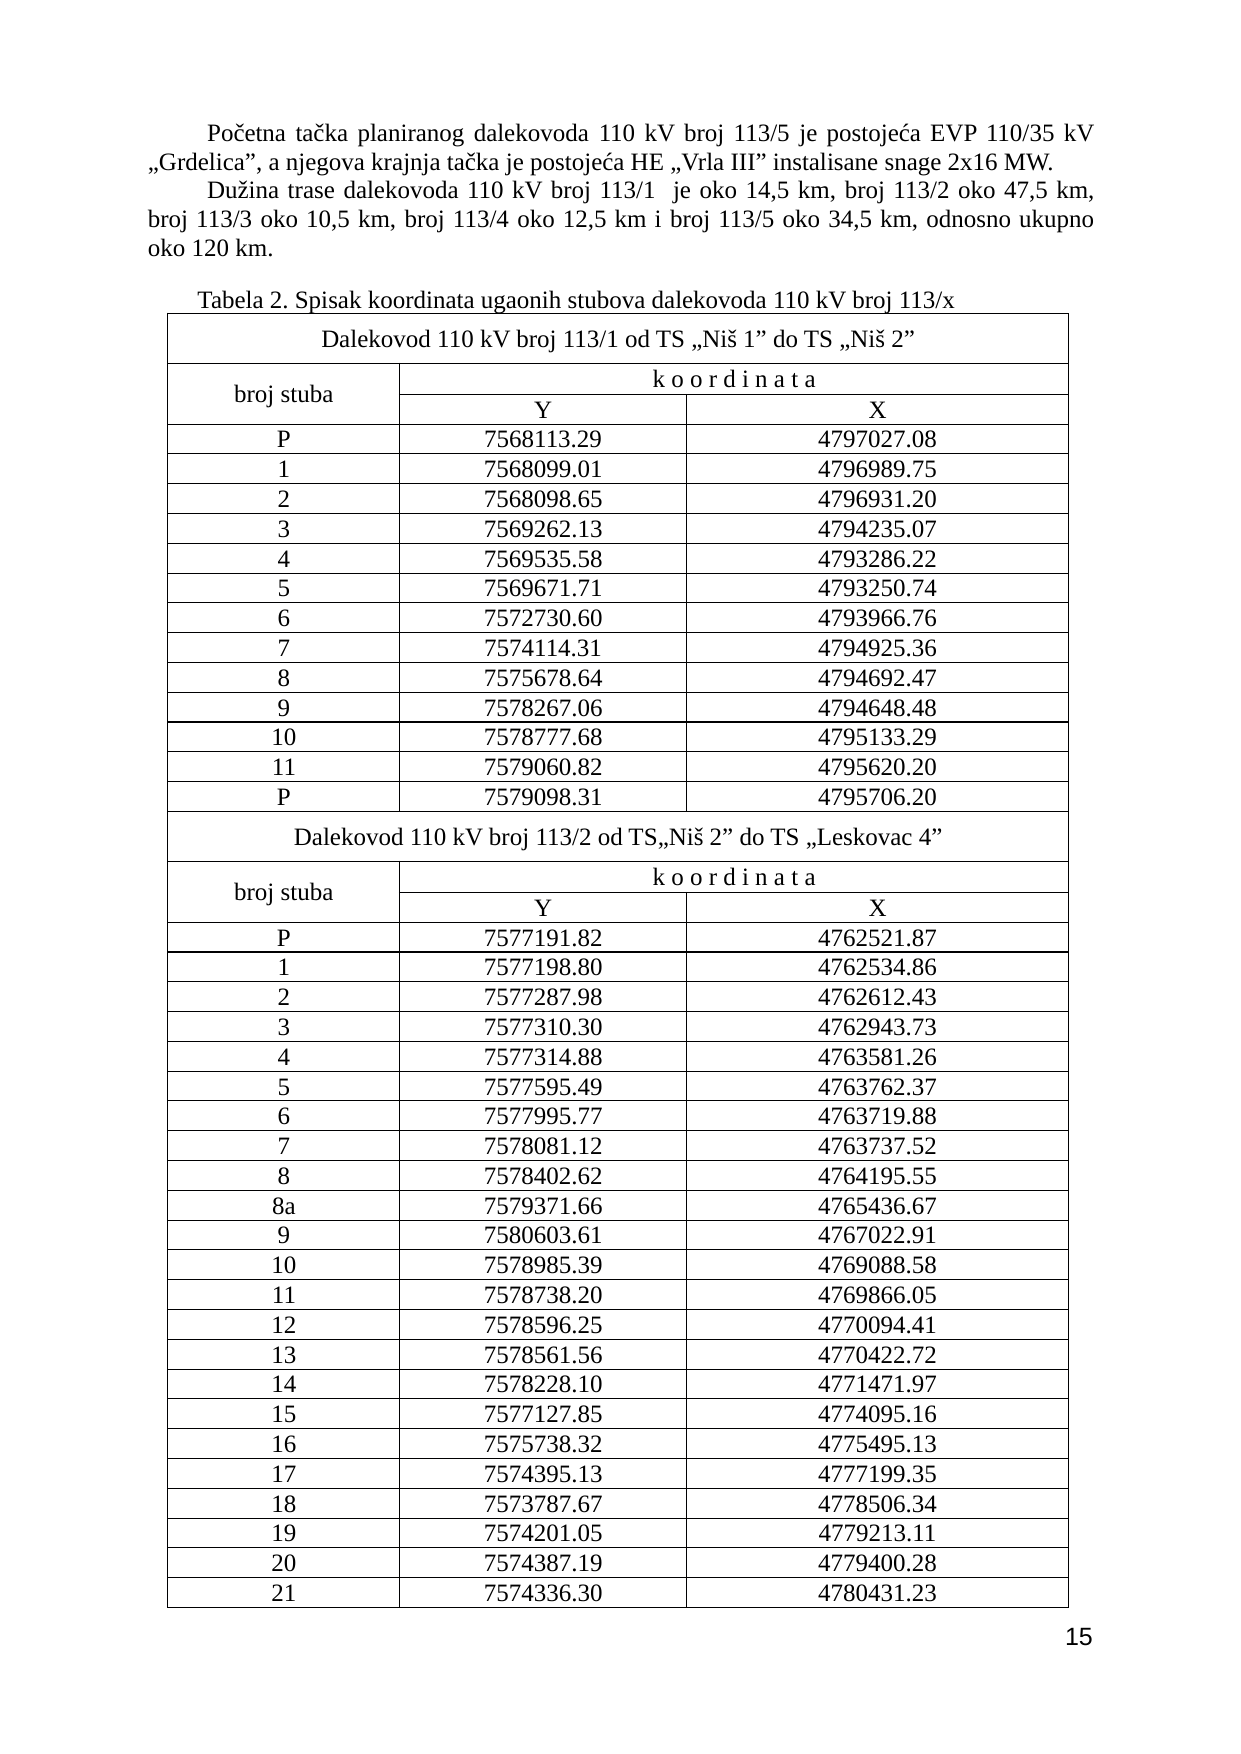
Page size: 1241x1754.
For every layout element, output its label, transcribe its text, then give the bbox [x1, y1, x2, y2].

table_header Dalekovod 110 kV broj 113/1 od TS „Niš 1” do TS „Niš 2” [168, 314, 1068, 362]
table_cell broj stuba [168, 364, 399, 423]
table_cell Y [400, 395, 686, 423]
table_cell 7574395.13 [400, 1459, 686, 1488]
table_cell 8a [168, 1191, 399, 1219]
table_cell 7578228.10 [400, 1370, 686, 1398]
table_cell 7577310.30 [400, 1012, 686, 1041]
table_cell k o o r d i n a t a [400, 364, 1068, 394]
table_cell X [687, 395, 1068, 423]
table_cell 4771471.97 [687, 1370, 1068, 1398]
table_cell X [687, 893, 1068, 922]
table_cell 4763762.37 [687, 1072, 1068, 1100]
table_cell 2 [168, 982, 399, 1011]
table_cell 3 [168, 1012, 399, 1041]
table_cell 7577314.88 [400, 1042, 686, 1071]
table_cell 4777199.35 [687, 1459, 1068, 1488]
table_cell 5 [168, 1072, 399, 1100]
table_cell 4762534.86 [687, 953, 1068, 981]
table_cell 7574336.30 [400, 1578, 686, 1607]
table_cell 7 [168, 1131, 399, 1160]
table_cell 4762612.43 [687, 982, 1068, 1011]
table_cell 7575678.64 [400, 663, 686, 692]
table_cell 7579371.66 [400, 1191, 686, 1219]
table_cell 9 [168, 1221, 399, 1249]
table_cell 7572730.60 [400, 603, 686, 632]
table_cell 4775495.13 [687, 1429, 1068, 1458]
table_cell 21 [168, 1578, 399, 1607]
table_cell P [168, 782, 399, 811]
table_cell 4794692.47 [687, 663, 1068, 692]
table_cell 13 [168, 1340, 399, 1368]
table_cell 4794235.07 [687, 514, 1068, 543]
table_cell 4793286.22 [687, 544, 1068, 572]
table_cell 20 [168, 1548, 399, 1577]
table_cell P [168, 923, 399, 951]
table_cell 10 [168, 723, 399, 751]
table_cell 4796931.20 [687, 484, 1068, 513]
table_cell 4779213.11 [687, 1519, 1068, 1547]
table_cell 14 [168, 1370, 399, 1398]
table_cell 4770422.72 [687, 1340, 1068, 1368]
table_cell 1 [168, 953, 399, 981]
table_cell 7578267.06 [400, 693, 686, 721]
table_cell 4779400.28 [687, 1548, 1068, 1577]
table_cell 7578985.39 [400, 1250, 686, 1279]
table_cell 4797027.08 [687, 425, 1068, 453]
table_cell 4764195.55 [687, 1161, 1068, 1190]
table_cell 4767022.91 [687, 1221, 1068, 1249]
table_cell 7577287.98 [400, 982, 686, 1011]
table_cell 4793250.74 [687, 574, 1068, 602]
table_cell 7577595.49 [400, 1072, 686, 1100]
table_cell Y [400, 893, 686, 922]
table_cell 7573787.67 [400, 1489, 686, 1517]
table_cell 7575738.32 [400, 1429, 686, 1458]
table_cell 15 [168, 1399, 399, 1428]
table_cell 4763719.88 [687, 1101, 1068, 1130]
table_cell 4763581.26 [687, 1042, 1068, 1071]
table_cell 2 [168, 484, 399, 513]
table_cell 7578596.25 [400, 1310, 686, 1339]
table_cell 4765436.67 [687, 1191, 1068, 1219]
table_cell 9 [168, 693, 399, 721]
table_cell 7568113.29 [400, 425, 686, 453]
table_cell 7568099.01 [400, 454, 686, 483]
table_cell 7569671.71 [400, 574, 686, 602]
table_cell 4794925.36 [687, 633, 1068, 662]
table_cell Dalekovod 110 kV broj 113/2 od TS„Niš 2” do TS „Leskovac 4” [168, 812, 1068, 861]
table_cell 7 [168, 633, 399, 662]
table_cell 7574114.31 [400, 633, 686, 662]
table_cell 8 [168, 1161, 399, 1190]
table_cell 7579060.82 [400, 752, 686, 781]
table_cell 4796989.75 [687, 454, 1068, 483]
table_cell 7579098.31 [400, 782, 686, 811]
table_cell 4 [168, 1042, 399, 1071]
table_cell 7568098.65 [400, 484, 686, 513]
table_cell 7574201.05 [400, 1519, 686, 1547]
table_cell 4780431.23 [687, 1578, 1068, 1607]
table_cell 17 [168, 1459, 399, 1488]
table_cell 11 [168, 752, 399, 781]
table_cell 4795133.29 [687, 723, 1068, 751]
table_cell 4778506.34 [687, 1489, 1068, 1517]
table_cell 5 [168, 574, 399, 602]
table_cell 3 [168, 514, 399, 543]
table_cell 7569535.58 [400, 544, 686, 572]
table_cell 8 [168, 663, 399, 692]
table_cell 12 [168, 1310, 399, 1339]
table_cell 11 [168, 1280, 399, 1309]
table_cell 4795620.20 [687, 752, 1068, 781]
table_cell 6 [168, 1101, 399, 1130]
table_cell 16 [168, 1429, 399, 1458]
table_cell 4795706.20 [687, 782, 1068, 811]
table_cell 4762521.87 [687, 923, 1068, 951]
table_cell 4793966.76 [687, 603, 1068, 632]
table_cell P [168, 425, 399, 453]
table_cell 7578402.62 [400, 1161, 686, 1190]
table_cell 4762943.73 [687, 1012, 1068, 1041]
table_cell 7577995.77 [400, 1101, 686, 1130]
table_cell 7578738.20 [400, 1280, 686, 1309]
table_cell 7577191.82 [400, 923, 686, 951]
table_cell 4 [168, 544, 399, 572]
table_cell 7580603.61 [400, 1221, 686, 1249]
table_cell 7578561.56 [400, 1340, 686, 1368]
table_cell 7578777.68 [400, 723, 686, 751]
table_cell 7574387.19 [400, 1548, 686, 1577]
text Početna tačka planiranog dalekovoda 110 kV broj 113/5 je postojeća EVP 110/35 kV „Grdelica”, a njegova krajnja tačka je postojeća HE „Vrla III” instalisane snage 2x16 MW. [148, 118, 1094, 176]
text Tabela 2. Spisak koordinata ugaonih stubova dalekovoda 110 kV broj 113/x [148, 291, 1090, 313]
table_cell 7577127.85 [400, 1399, 686, 1428]
table_cell broj stuba [168, 862, 399, 922]
table_cell 4770094.41 [687, 1310, 1068, 1339]
table_cell 4769088.58 [687, 1250, 1068, 1279]
table_cell 19 [168, 1519, 399, 1547]
table_cell 18 [168, 1489, 399, 1517]
table_cell k o o r d i n a t a [400, 862, 1068, 892]
table_cell 1 [168, 454, 399, 483]
table_cell 4774095.16 [687, 1399, 1068, 1428]
table_cell 4763737.52 [687, 1131, 1068, 1160]
table_cell 10 [168, 1250, 399, 1279]
table_cell 4794648.48 [687, 693, 1068, 721]
table_cell 7569262.13 [400, 514, 686, 543]
text Dužina trase dalekovoda 110 kV broj 113/1 je oko 14,5 km, broj 113/2 oko 47,5 km, broj 113/3 oko 10,5 km, broj 113/4 oko 12,5 km i broj 113/5 oko 34,5 km, odnosno ukupno oko 120 km. [148, 176, 1094, 262]
table_cell 7578081.12 [400, 1131, 686, 1160]
table_cell 4769866.05 [687, 1280, 1068, 1309]
table_cell 7577198.80 [400, 953, 686, 981]
table_cell 6 [168, 603, 399, 632]
